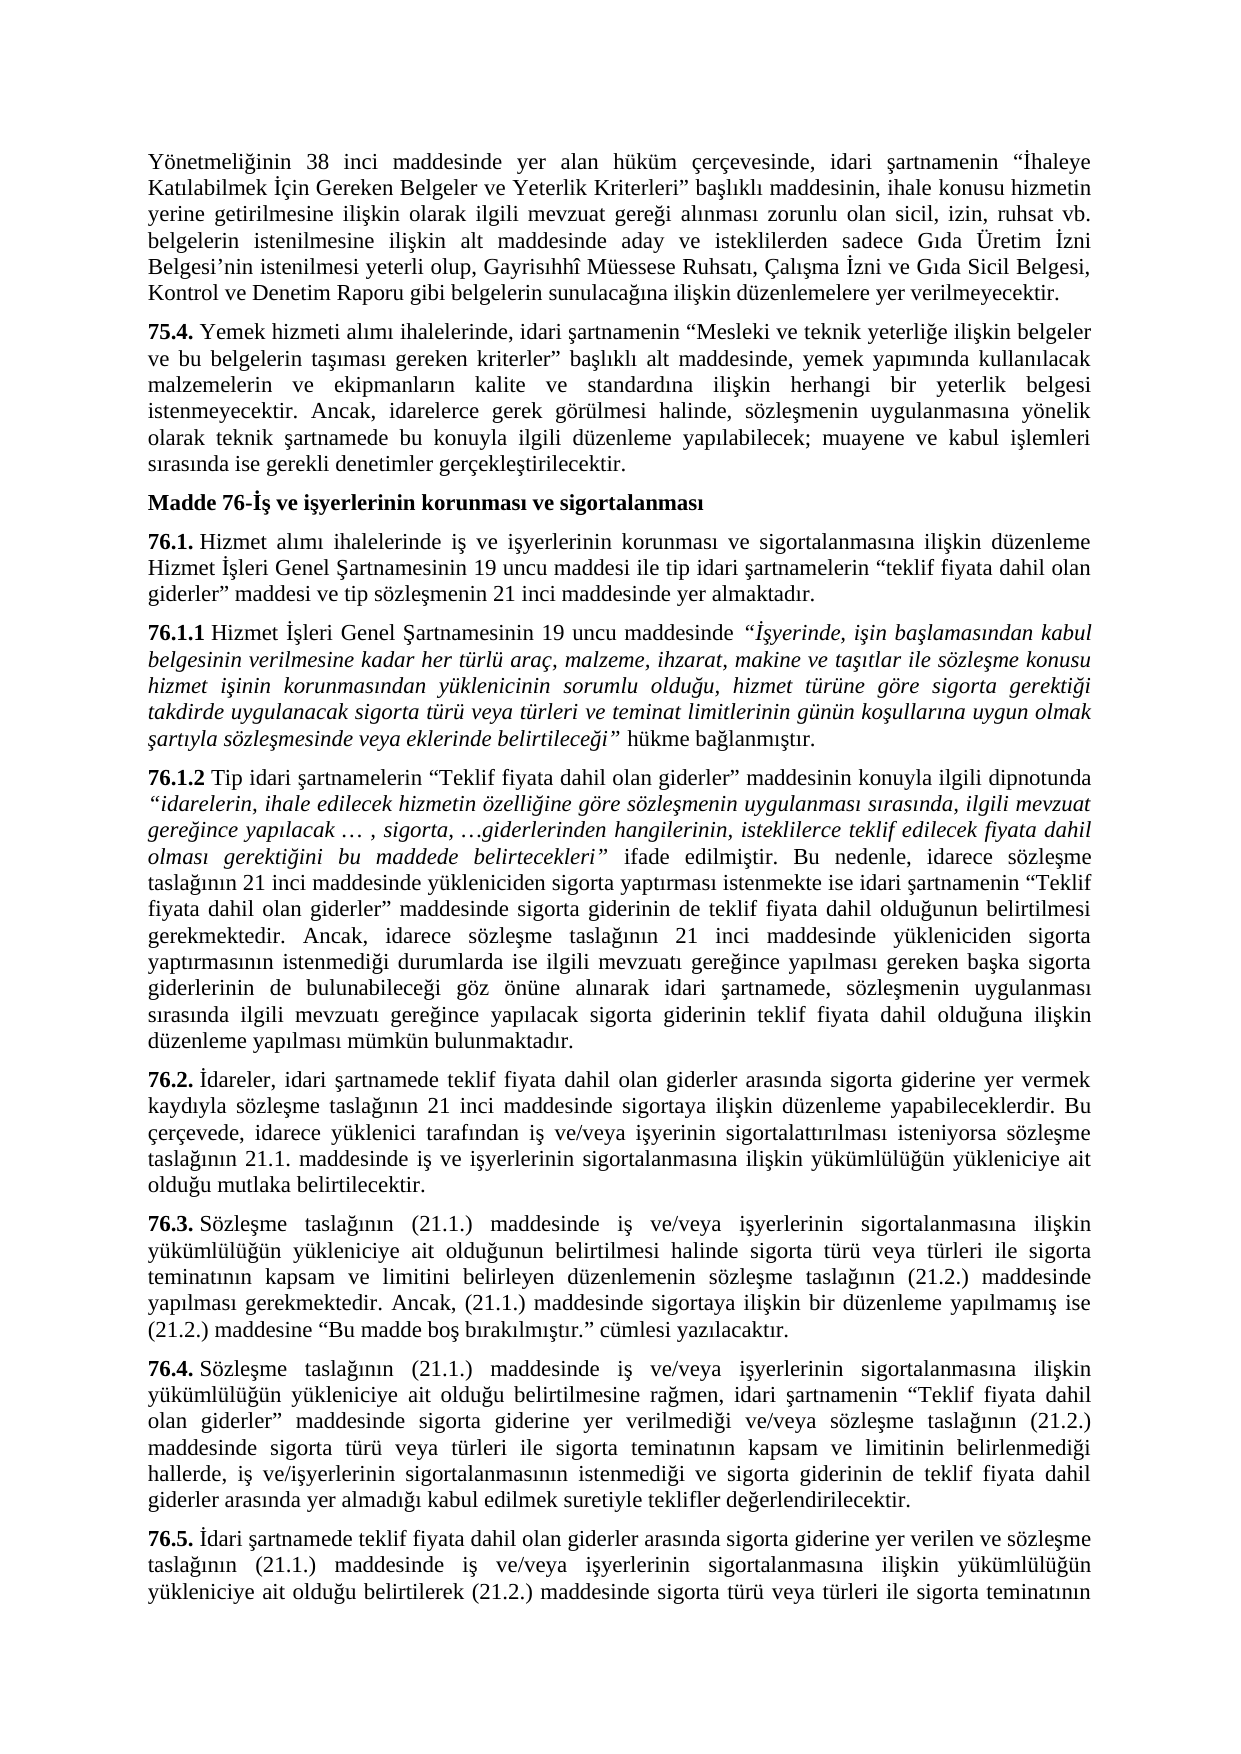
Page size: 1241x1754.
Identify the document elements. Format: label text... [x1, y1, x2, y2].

text 76.3. Sözleşme taslağının (21.1.) maddesinde iş ve/veya işyerlerinin sigortalanmasına ilişkin yükümlülüğün yükleniciye ait olduğunun belirtilmesi halinde sigorta türü veya türleri ile sigorta teminatının kapsam ve limitini belirleyen düzenlemenin sözleşme taslağının (21.2.) maddesinde yapılması gerekmektedir. Ancak, (21.1.) maddesinde sigortaya ilişkin bir düzenleme yapılmamış ise (21.2.) maddesine “Bu madde boş bırakılmıştır.” cümlesi yazılacaktır. [148, 1210, 1092, 1342]
text 75.4. Yemek hizmeti alımı ihalelerinde, idari şartnamenin “Mesleki ve teknik yeterliğe ilişkin belgeler ve bu belgelerin taşıması gereken kriterler” başlıklı alt maddesinde, yemek yapımında kullanılacak malzemelerin ve ekipmanların kalite ve standardına ilişkin herhangi bir yeterlik belgesi istenmeyecektir. Ancak, idarelerce gerek görülmesi halinde, sözleşmenin uygulanmasına yönelik olarak teknik şartnamede bu konuyla ilgili düzenleme yapılabilecek; muayene ve kabul işlemleri sırasında ise gerekli denetimler gerçekleştirilecektir. [148, 318, 1092, 476]
text 76.1.1 Hizmet İşleri Genel Şartnamesinin 19 uncu maddesinde “İşyerinde, işin başlamasından kabul belgesinin verilmesine kadar her türlü araç, malzeme, ihzarat, makine ve taşıtlar ile sözleşme konusu hizmet işinin korunmasından yüklenicinin sorumlu olduğu, hizmet türüne göre sigorta gerektiği takdirde uygulanacak sigorta türü veya türleri ve teminat limitlerinin günün koşullarına uygun olmak şartıyla sözleşmesinde veya eklerinde belirtileceği” hükme bağlanmıştır. [148, 619, 1092, 751]
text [148, 1525, 1092, 1604]
text 76.1. Hizmet alımı ihalelerinde iş ve işyerlerinin korunması ve sigortalanmasına ilişkin düzenleme Hizmet İşleri Genel Şartnamesinin 19 uncu maddesi ile tip idari şartnamelerin “teklif fiyata dahil olan giderler” maddesi ve tip sözleşmenin 21 inci maddesinde yer almaktadır. [148, 528, 1092, 607]
text 76.1.2 Tip idari şartnamelerin “Teklif fiyata dahil olan giderler” maddesinin konuyla ilgili dipnotunda “idarelerin, ihale edilecek hizmetin özelliğine göre sözleşmenin uygulanması sırasında, ilgili mevzuat gereğince yapılacak … , sigorta, …giderlerinden hangilerinin, isteklilerce teklif edilecek fiyata dahil olması gerektiğini bu maddede belirtecekleri” ifade edilmiştir. Bu nedenle, idarece sözleşme taslağının 21 inci maddesinde yükleniciden sigorta yaptırması istenmekte ise idari şartnamenin “Teklif fiyata dahil olan giderler” maddesinde sigorta giderinin de teklif fiyata dahil olduğunun belirtilmesi gerekmektedir. Ancak, idarece sözleşme taslağının 21 inci maddesinde yükleniciden sigorta yaptırmasının istenmediği durumlarda ise ilgili mevzuatı gereğince yapılması gereken başka sigorta giderlerinin de bulunabileceği göz önüne alınarak idari şartnamede, sözleşmenin uygulanması sırasında ilgili mevzuatı gereğince yapılacak sigorta giderinin teklif fiyata dahil olduğuna ilişkin düzenleme yapılması mümkün bulunmaktadır. [148, 764, 1092, 1053]
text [148, 148, 1092, 306]
text 76.2. İdareler, idari şartnamede teklif fiyata dahil olan giderler arasında sigorta giderine yer vermek kaydıyla sözleşme taslağının 21 inci maddesinde sigortaya ilişkin düzenleme yapabileceklerdir. Bu çerçevede, idarece yüklenici tarafından iş ve/veya işyerinin sigortalattırılması isteniyorsa sözleşme taslağının 21.1. maddesinde iş ve işyerlerinin sigortalanmasına ilişkin yükümlülüğün yükleniciye ait olduğu mutlaka belirtilecektir. [148, 1066, 1092, 1198]
text Madde 76-İş ve işyerlerinin korunması ve sigortalanması [148, 489, 1092, 515]
text 76.4. Sözleşme taslağının (21.1.) maddesinde iş ve/veya işyerlerinin sigortalanmasına ilişkin yükümlülüğün yükleniciye ait olduğu belirtilmesine rağmen, idari şartnamenin “Teklif fiyata dahil olan giderler” maddesinde sigorta giderine yer verilmediği ve/veya sözleşme taslağının (21.2.) maddesinde sigorta türü veya türleri ile sigorta teminatının kapsam ve limitinin belirlenmediği hallerde, iş ve/işyerlerinin sigortalanmasının istenmediği ve sigorta giderinin de teklif fiyata dahil giderler arasında yer almadığı kabul edilmek suretiyle teklifler değerlendirilecektir. [148, 1354, 1092, 1513]
